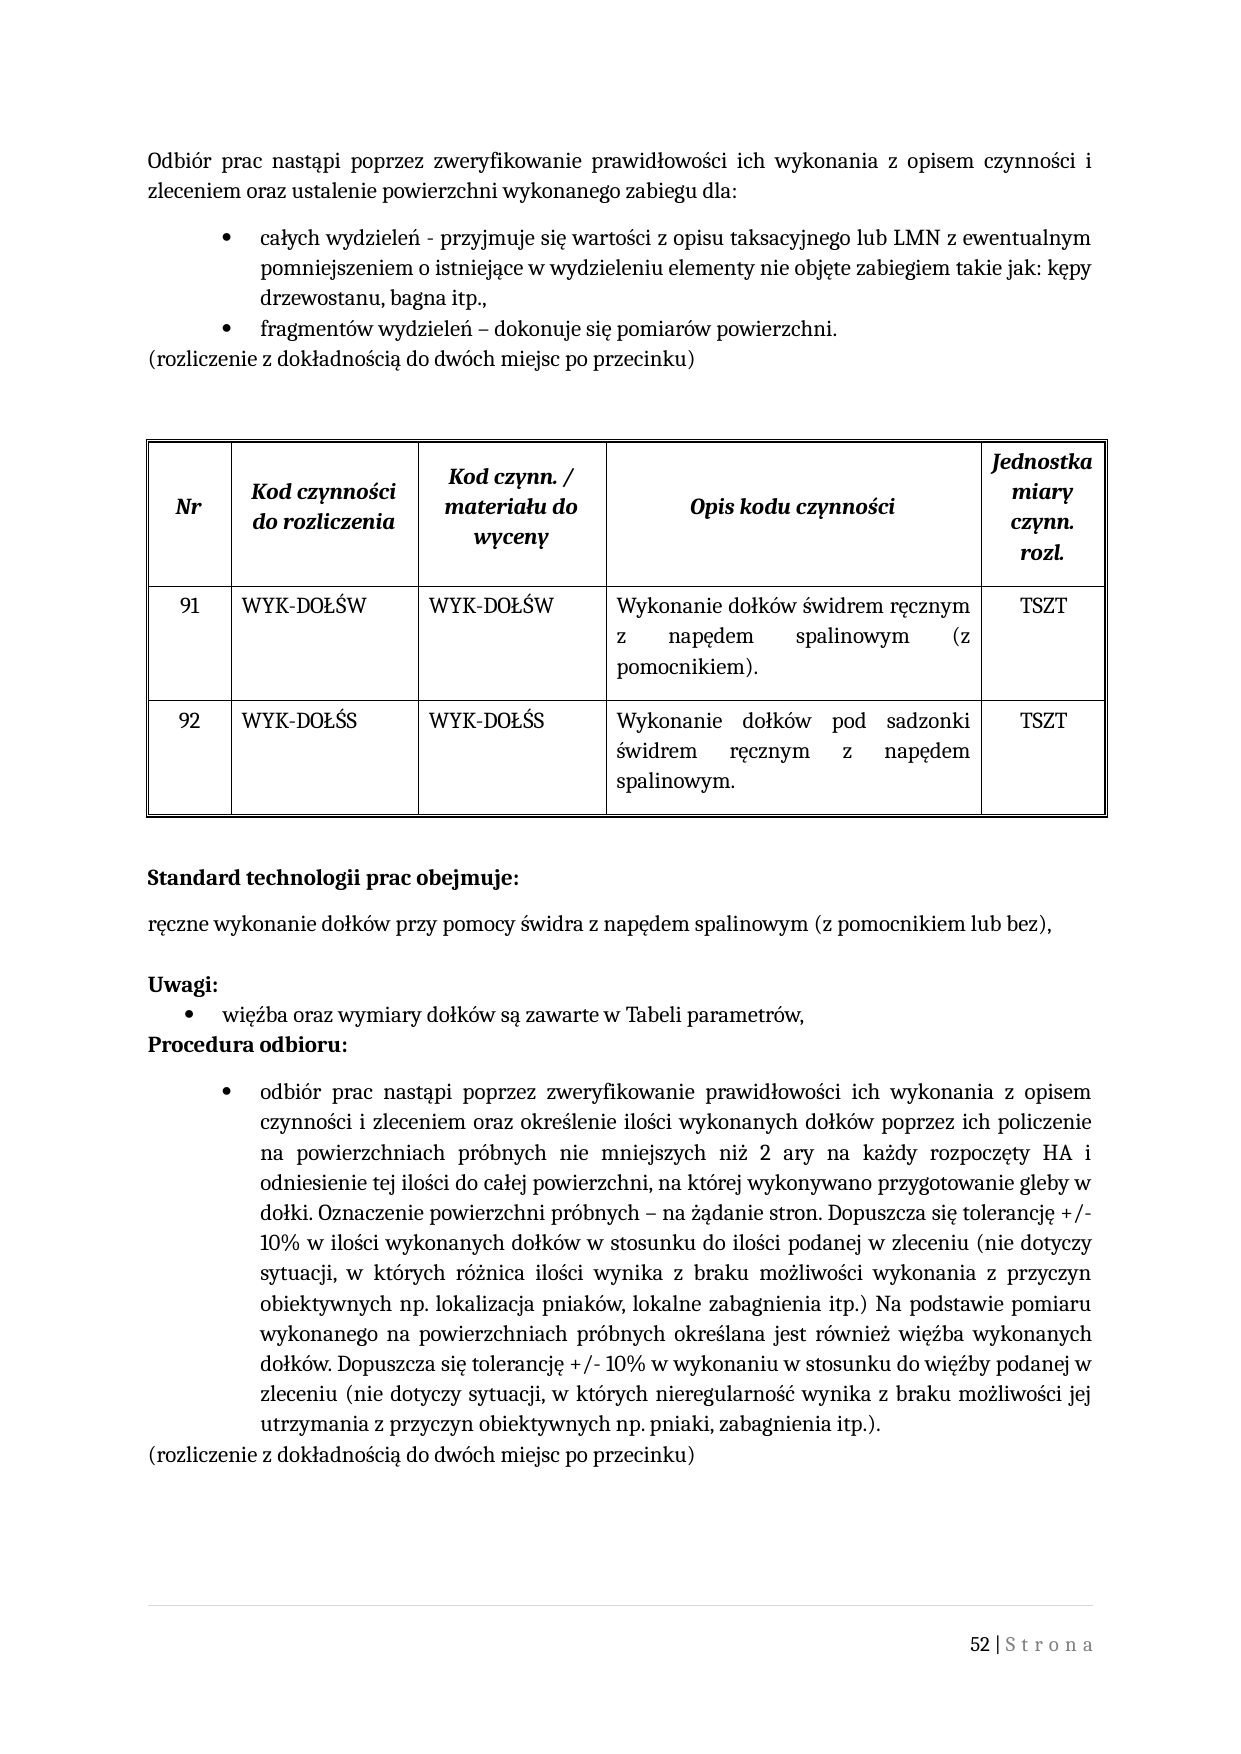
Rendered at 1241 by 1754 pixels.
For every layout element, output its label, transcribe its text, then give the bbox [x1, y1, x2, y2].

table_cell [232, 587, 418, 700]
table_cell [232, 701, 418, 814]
list odbiór prac nastąpi poprzez zweryfikowanie prawidłowości ich wykonania z opisem czynności i zleceniem oraz określenie ilości wykonanych dołków poprzez ich policzenie na powierzchniach próbnych nie mniejszych niż 2 ary na każdy rozpoczęty HA i odniesienie tej ilości do całej powierzchni, na której wykonywano przygotowanie gleby w dołki. Oznaczenie powierzchni próbnych – na żądanie stron. Dopuszcza się tolerancję +/- 10% w ilości wykonanych dołków w stosunku do ilości podanej w zleceniu (nie dotyczy sytuacji, w których różnica ilości wynika z braku możliwości wykonania z przyczyn obiektywnych np. lokalizacja pniaków, lokalne zabagnienia itp.) Na podstawie pomiaru wykonanego na powierzchniach próbnych określana jest również więźba wykonanych dołków. Dopuszcza się tolerancję +/- 10% w wykonaniu w stosunku do więźby podanej w zleceniu (nie dotyczy sytuacji, w których nieregularność wynika z braku możliwości jej utrzymania z przyczyn obiektywnych np. pniaki, zabagnienia itp.). [223, 1079, 1093, 1438]
list całych wydzieleń - przyjmuje się wartości z opisu taksacyjnego lub LMN z ewentualnym pomniejszeniem o istniejące w wydzieleniu elementy nie objęte zabiegiem takie jak: kępy drzewostanu, bagna itp., [223, 225, 1093, 311]
text (rozliczenie z dokładnością do dwóch miejsc po przecinku) [148, 346, 1093, 372]
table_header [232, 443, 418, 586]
text ręczne wykonanie dołków przy pomocy świdra z napędem spalinowym (z pomocnikiem lub bez), [148, 911, 1093, 938]
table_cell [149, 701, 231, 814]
text (rozliczenie z dokładnością do dwóch miejsc po przecinku) [148, 1441, 1093, 1468]
text Odbiór prac nastąpi poprzez zweryfikowanie prawidłowości ich wykonania z opisem czynności i zleceniem oraz ustalenie powierzchni wykonanego zabiegu dla: [148, 148, 1093, 204]
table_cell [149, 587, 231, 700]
list fragmentów wydzieleń – dokonuje się pomiarów powierzchni. [223, 315, 1093, 342]
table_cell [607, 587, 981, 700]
list więźba oraz wymiary dołków są zawarte w Tabeli parametrów, [185, 1002, 1093, 1028]
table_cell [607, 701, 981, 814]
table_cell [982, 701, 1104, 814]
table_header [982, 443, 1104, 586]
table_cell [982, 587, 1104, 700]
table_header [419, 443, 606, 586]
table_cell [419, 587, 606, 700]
text Procedura odbioru: [148, 1032, 1093, 1058]
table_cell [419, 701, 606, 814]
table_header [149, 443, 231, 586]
text Standard technologii prac obejmuje: [148, 864, 1093, 891]
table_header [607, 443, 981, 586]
text Uwagi: [148, 972, 1093, 998]
